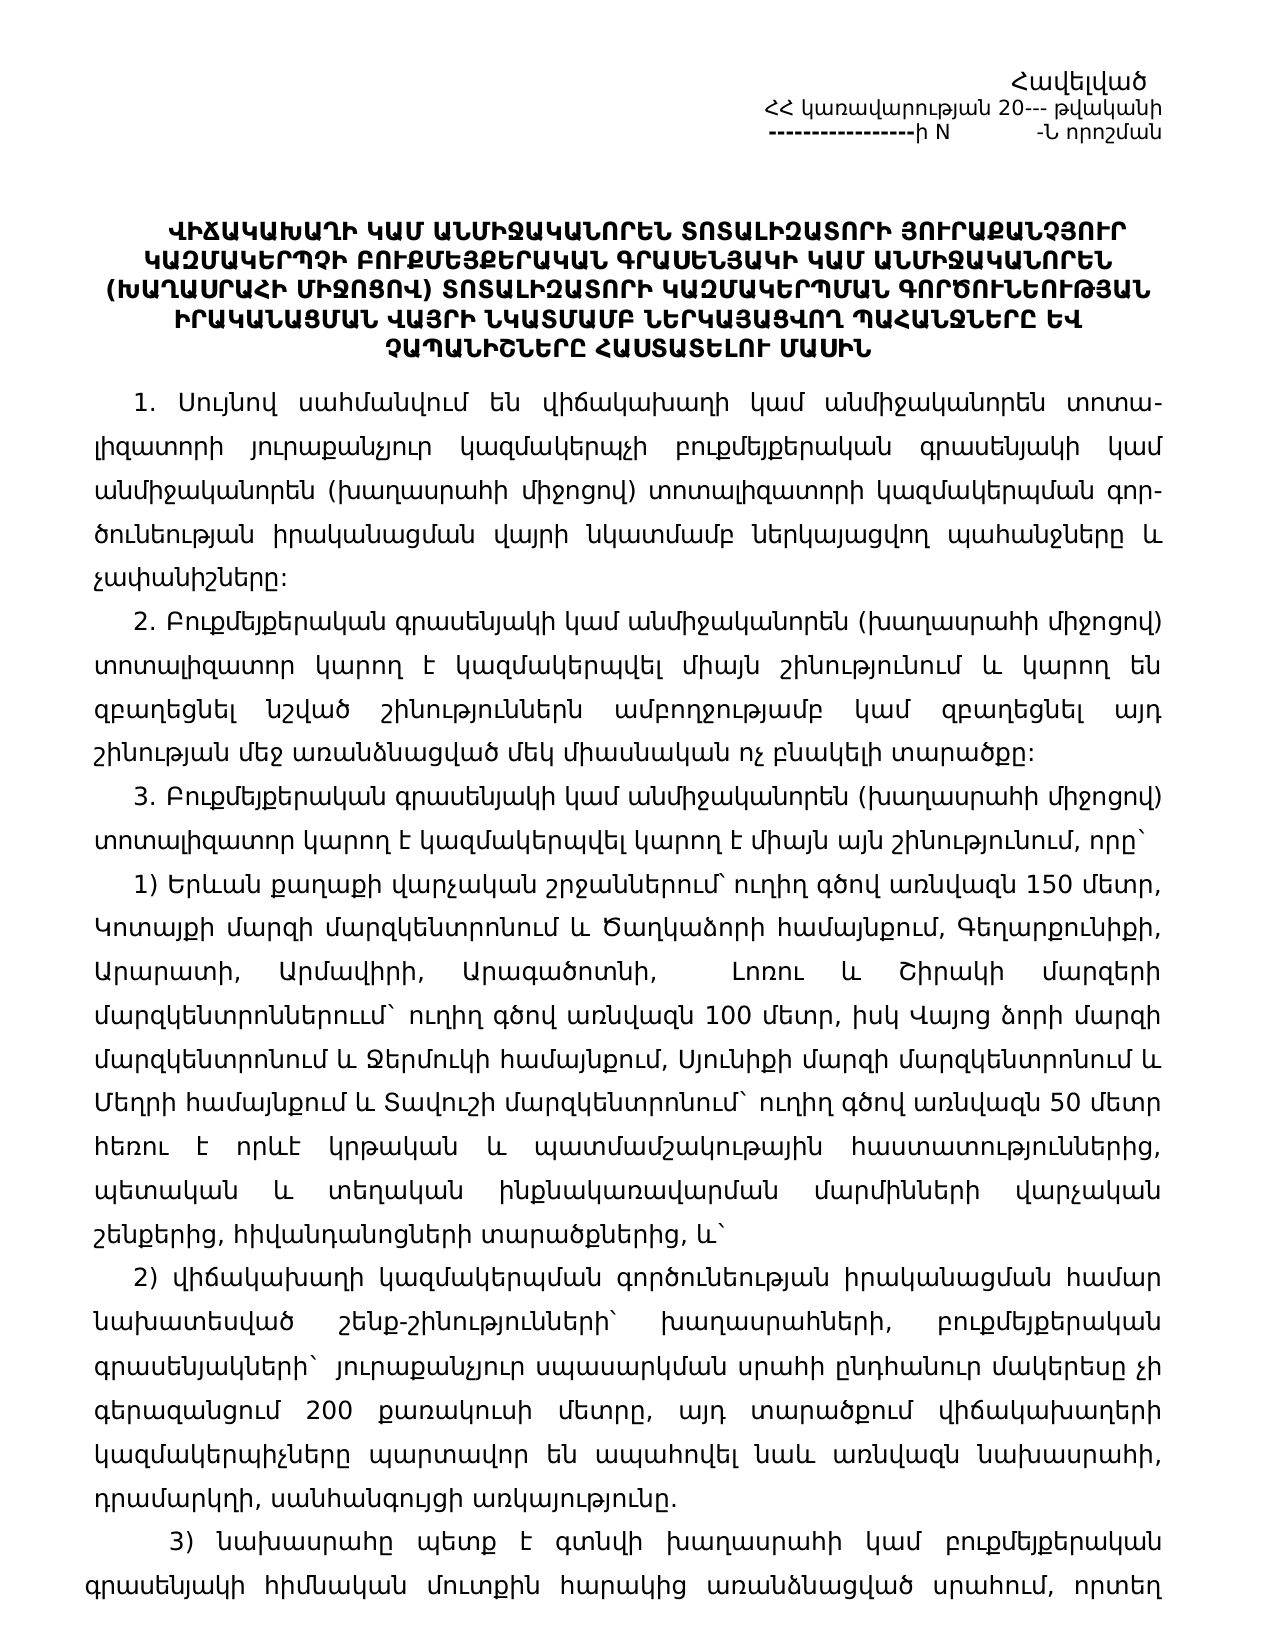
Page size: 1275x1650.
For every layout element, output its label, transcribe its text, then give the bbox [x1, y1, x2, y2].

text ՎԻՃԱԿԱԽԱՂԻ ԿԱՄ ԱՆՄԻՋԱԿԱՆՈՐԵՆ ՏՈՏԱԼԻԶԱՏՈՐԻ ՅՈՒՐԱՔԱՆՉՅՈՒՐ ԿԱԶՄԱԿԵՐՊՉԻ ԲՈՒՔՄԵՅՔԵՐԱԿԱՆ ԳՐԱՍԵՆՅԱԿԻ ԿԱՄ ԱՆՄԻՋԱԿԱՆՈՐԵՆ (ԽԱՂԱՍՐԱՀԻ ՄԻՋՈՑՈՎ) ՏՈՏԱԼԻԶԱՏՈՐԻ ԿԱԶՄԱԿԵՐՊՄԱՆ ԳՈՐԾՈՒՆԵՈՒԹՅԱՆ ԻՐԱԿԱՆԱՑՄԱՆ ՎԱՅՐԻ ՆԿԱՏՄԱՄԲ ՆԵՐԿԱՅԱՑՎՈՂ ՊԱՀԱՆՋՆԵՐԸ ԵՎ ՉԱՊԱՆԻՇՆԵՐԸ ՀԱՍՏԱՏԵԼՈՒ ՄԱՍԻՆ [94, 217, 1162, 363]
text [84, 1527, 1162, 1600]
text 2) վիճակախաղի կազմակերպման գործունեության իրականացման համար նախատեսված շենք-շինությունների՝ խաղասրահների, բուքմեյքերական գրասենյակների` յուրաքանչյուր սպասարկման սրահի ընդհանուր մակերեսը չի գերազանցում 200 քառակուսի մետրը, այդ տարածքում վիճակախաղերի կազմակերպիչները պարտավոր են ապահովել նաև առնվազն նախասրահի, դրամարկղի, սանհանգույցի առկայությունը. [94, 1264, 1162, 1513]
text 1. Սույնով սահմանվում են վիճակախաղի կամ անմիջականորեն տոտալիզատորի յուրաքանչյուր կազմակերպչի բուքմեյքերական գրասենյակի կամ անմիջականորեն (խաղասրահի միջոցով) տոտալիզատորի կազմակերպման գործունեության իրականացման վայրի նկատմամբ ներկայացվող պահանջները և չափանիշները: [94, 389, 1162, 593]
text Հավելված ՀՀ կառավարության 20--- թվականի -----------------ի N -Ն որոշման [94, 67, 1162, 144]
text 1) Երևան քաղաքի վարչական շրջաններում՝ ուղիղ գծով առնվազն 150 մետր, Կոտայքի մարզի մարզկենտրոնում և Ծաղկաձորի համայնքում, Գեղարքունիքի, Արարատի, Արմավիրի, Արագածոտնի, Լոռու և Շիրակի մարզերի մարզկենտրոններոււմ` ուղիղ գծով առնվազն 100 մետր, իսկ Վայոց ձորի մարզի մարզկենտրոնում և Ջերմուկի համայնքում, Սյունիքի մարզի մարզկենտրոնում և Մեղրի համայնքում և Տավուշի մարզկենտրոնում` ուղիղ գծով առնվազն 50 մետր հեռու է որևէ կրթական և պատմամշակութային հաստատություններից, պետական և տեղական ինքնակառավարման մարմինների վարչական շենքերից, հիվանդանոցների տարածքներից, և` [94, 870, 1162, 1249]
text 2. Բուքմեյքերական գրասենյակի կամ անմիջականորեն (խաղասրահի միջոցով) տոտալիզատոր կարող է կազմակերպվել միայն շինությունում և կարող են զբաղեցնել նշված շինություններն ամբողջությամբ կամ զբաղեցնել այդ շինության մեջ առանձնացված մեկ միասնական ոչ բնակելի տարածքը: [94, 607, 1162, 768]
text 3. Բուքմեյքերական գրասենյակի կամ անմիջականորեն (խաղասրահի միջոցով) տոտալիզատոր կարող է կազմակերպվել կարող է միայն այն շինությունում, որը` [94, 782, 1162, 855]
